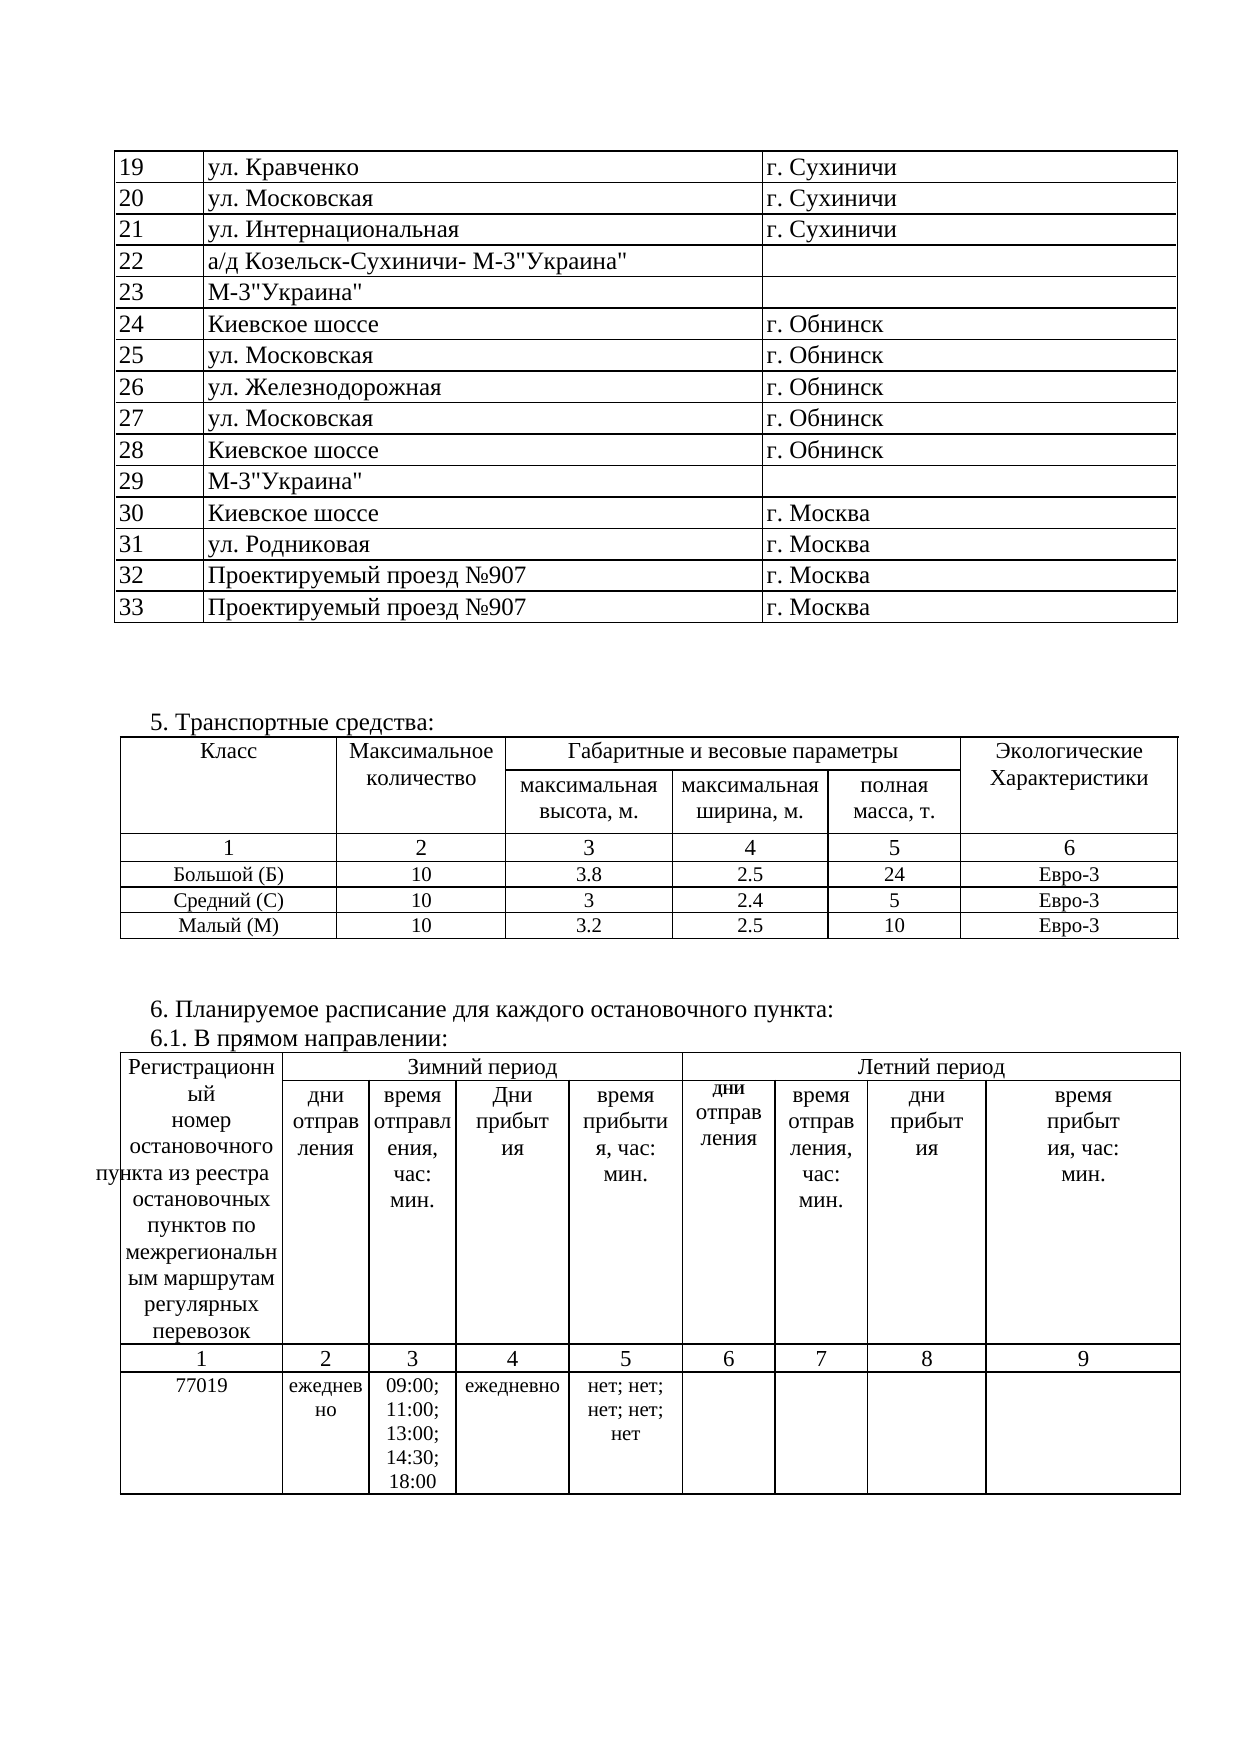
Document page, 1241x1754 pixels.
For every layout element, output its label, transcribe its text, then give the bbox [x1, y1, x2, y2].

table_cell [763, 244, 1177, 276]
table_cell 21 [115, 214, 203, 244]
table_cell 22 [115, 245, 203, 276]
table_header Зимний период [283, 1053, 682, 1079]
table_cell 3.8 [506, 862, 672, 886]
table_cell ежедневно [457, 1373, 568, 1493]
table_cell Евро-3 [961, 913, 1177, 937]
table_cell Дни прибыт ия [457, 1081, 568, 1343]
table_cell 2.5 [673, 862, 827, 886]
table_cell 31 [115, 529, 203, 559]
table_cell г. Москва [763, 528, 1177, 559]
text 6. Планируемое расписание для каждого остановочного пункта: [150, 994, 1090, 1023]
table_cell максимальная ширина, м. [673, 771, 827, 833]
table_cell 5 [829, 834, 960, 861]
table_cell ул. Интернациональная [204, 215, 762, 244]
table_cell время отправ ления, час: мин. [776, 1081, 867, 1343]
table_cell 24 [829, 862, 960, 886]
table_cell М-3"Украина" [204, 466, 762, 496]
table_cell 20 [115, 183, 203, 213]
table_cell г. Обнинск [763, 339, 1177, 370]
table_cell дни прибыт ия [868, 1081, 985, 1343]
table_cell г. Обнинск [763, 370, 1177, 402]
table_cell 3 [370, 1345, 455, 1371]
table_cell [868, 1373, 985, 1493]
table_cell г. Обнинск [763, 433, 1177, 464]
table_cell 3 [506, 888, 672, 912]
table_header Экологические Характеристики [961, 738, 1177, 833]
table_cell время прибыт ия, час: мин. [987, 1081, 1180, 1343]
table_cell дни отправ ления [283, 1081, 368, 1343]
table_cell 24 [115, 308, 203, 339]
table_cell 10 [337, 862, 505, 886]
table_header Класс [121, 738, 336, 833]
table_cell нет; нет; нет; нет; нет [570, 1373, 682, 1493]
text 6.1. В прямом направлении: [150, 1023, 1090, 1052]
table_cell г. Обнинск [763, 402, 1177, 433]
table_cell 27 [115, 403, 203, 433]
table_cell [763, 276, 1177, 307]
table_cell ДНИ отправ ления [683, 1081, 774, 1343]
table_cell 2.5 [673, 913, 827, 937]
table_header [121, 1053, 282, 1343]
table_cell время прибыти я, час: мин. [570, 1081, 682, 1343]
table_cell 10 [829, 913, 960, 937]
table_cell 10 [337, 913, 505, 937]
table_cell г. Сухиничи [763, 152, 1177, 181]
table_cell 1 [121, 834, 336, 861]
table_cell Киевское шоссе [204, 435, 762, 464]
table_cell ул. Родниковая [204, 529, 762, 559]
table_cell г. Москва [763, 496, 1177, 527]
table_cell 3 [506, 834, 672, 861]
table_cell Большой (Б) [121, 862, 336, 886]
table_cell Киевское шоссе [204, 498, 762, 527]
table_cell 19 [115, 152, 203, 181]
table_cell 8 [868, 1345, 985, 1371]
table_cell 1 [121, 1345, 282, 1371]
table_cell Малый (М) [121, 913, 336, 937]
table_cell ул. Московская [204, 403, 762, 433]
table_cell 5 [570, 1345, 682, 1371]
table_cell Средний (С) [121, 888, 336, 912]
table_cell ул. Кравченко [204, 152, 762, 181]
table_cell максимальная высота, м. [506, 771, 672, 833]
table_cell 33 [115, 591, 203, 622]
table_cell Евро-3 [961, 888, 1177, 912]
table_cell г. Обнинск [763, 307, 1177, 339]
table_cell М-3"Украина" [204, 277, 762, 307]
table_cell 10 [337, 888, 505, 912]
table_cell г. Сухиничи [763, 213, 1177, 244]
table_cell Киевское шоссе [204, 309, 762, 339]
table_cell 32 [115, 560, 203, 590]
table_cell 29 [115, 466, 203, 496]
table_cell 77019 [121, 1373, 282, 1493]
table_cell 4 [457, 1345, 568, 1371]
text 5. Транспортные средства: [150, 707, 1090, 736]
table_cell г. Сухиничи [763, 181, 1177, 213]
table_cell время отправл ения, час: мин. [370, 1081, 455, 1343]
table_cell 2 [337, 834, 505, 861]
table_cell Проектируемый проезд №907 [204, 561, 762, 590]
table_cell [987, 1373, 1180, 1493]
table_cell Евро-3 [961, 862, 1177, 886]
table_cell [776, 1373, 867, 1493]
table_cell 28 [115, 434, 203, 464]
table_cell 5 [829, 888, 960, 912]
table_cell 6 [961, 834, 1177, 861]
table_cell а/д Козельск-Сухиничи- М-3"Украина" [204, 246, 762, 276]
table_cell 6 [683, 1345, 774, 1371]
table_cell ежедневно [283, 1373, 368, 1493]
table_cell 7 [776, 1345, 867, 1371]
table_cell 09:00; 11:00; 13:00; 14:30; 18:00 [370, 1373, 455, 1493]
table_cell ул. Московская [204, 183, 762, 213]
table_cell 3.2 [506, 913, 672, 937]
table_header Габаритные и весовые параметры [506, 738, 960, 769]
table_cell ул. Железнодорожная [204, 372, 762, 402]
table_cell г. Москва [763, 590, 1177, 622]
table_cell 4 [673, 834, 827, 861]
table_cell ул. Московская [204, 340, 762, 370]
table_header Летний период [683, 1053, 1180, 1079]
table_cell 26 [115, 371, 203, 402]
table_cell г. Москва [763, 559, 1177, 590]
table_cell 2 [283, 1345, 368, 1371]
table_cell [683, 1373, 774, 1493]
table_cell [763, 465, 1177, 496]
table_header Максимальное количество [337, 738, 505, 833]
table_cell 2.4 [673, 888, 827, 912]
table_cell полная масса, т. [829, 771, 960, 833]
table_cell 23 [115, 277, 203, 307]
table_cell 30 [115, 497, 203, 527]
table_cell Проектируемый проезд №907 [204, 592, 762, 622]
table_cell 9 [987, 1345, 1180, 1371]
table_cell 25 [115, 340, 203, 370]
